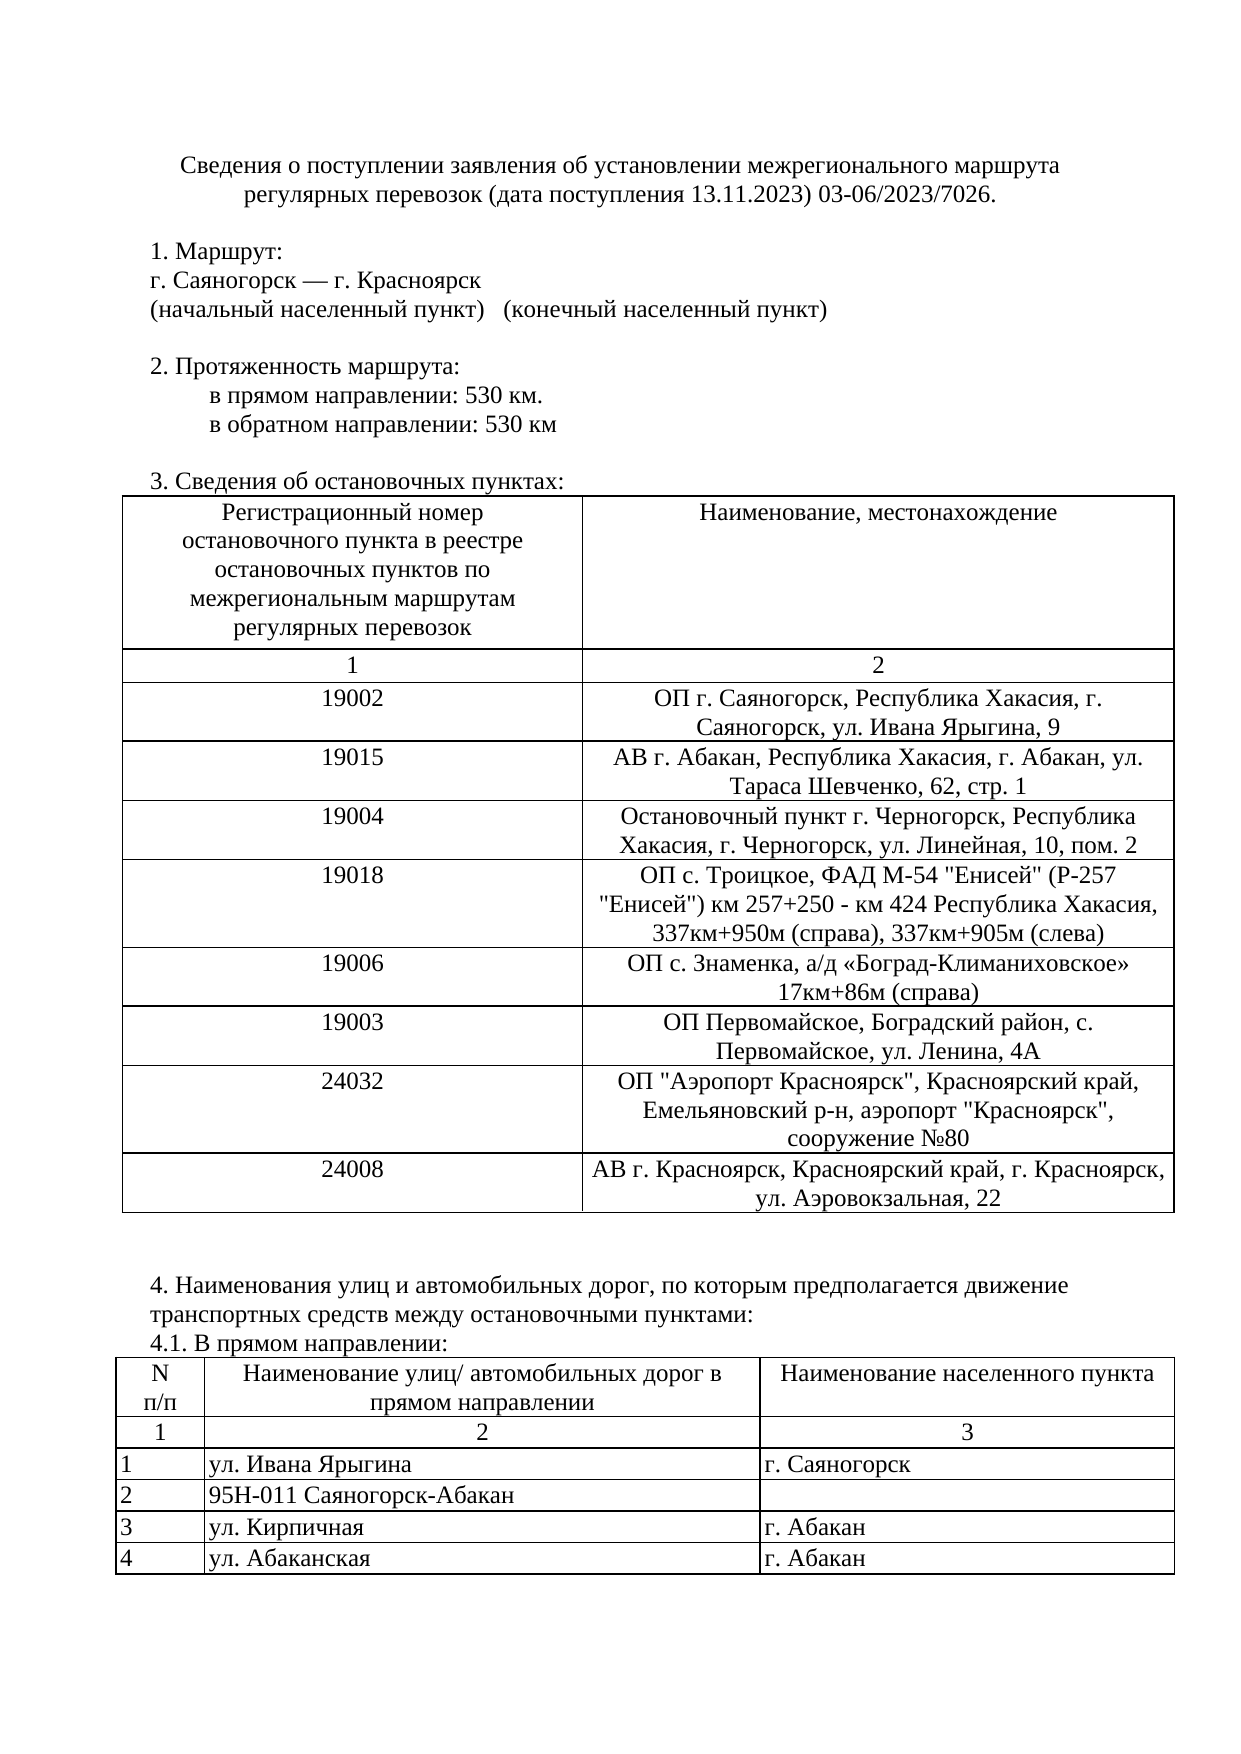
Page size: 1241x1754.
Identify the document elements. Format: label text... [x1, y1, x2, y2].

table_cell 3 [117, 1512, 204, 1542]
text 2. Протяженность маршрута: [150, 351, 1090, 380]
table_cell Остановочный пункт г. Черногорск, Республика Хакасия, г. Черногорск, ул. Линейная, 10, пом. 2 [583, 801, 1173, 858]
table_cell ОП г. Саяногорск, Республика Хакасия, г. Саяногорск, ул. Ивана Ярыгина, 9 [583, 683, 1173, 740]
table_cell 1 [117, 1449, 204, 1479]
table_cell 19004 [123, 801, 582, 858]
table_cell 95Н-011 Саяногорск-Абакан [205, 1480, 759, 1510]
table_header Наименование населенного пункта [761, 1358, 1174, 1416]
table_cell АВ г. Красноярск, Красноярский край, г. Красноярск, ул. Аэровокзальная, 22 [583, 1154, 1173, 1211]
table_cell 3 [761, 1417, 1174, 1447]
table_cell ОП с. Знаменка, а/д «Боград-Климаниховское» 17км+86м (справа) [583, 948, 1173, 1005]
table_header Наименование, местонахождение [583, 497, 1173, 648]
table_cell ул. Абаканская [205, 1543, 759, 1573]
table_cell г. Саяногорск [761, 1449, 1174, 1479]
text в прямом направлении: 530 км. [150, 380, 1090, 409]
text в обратном направлении: 530 км [150, 409, 1090, 437]
text г. Саяногорск — г. Красноярск [150, 265, 1090, 294]
text 4. Наименования улиц и автомобильных дорог, по которым предполагается движение транспортных средств между остановочными пунктами: [150, 1270, 1090, 1328]
table_cell 2 [205, 1417, 759, 1447]
table_cell ОП "Аэропорт Красноярск", Красноярский край, Емельяновский р-н, аэропорт "Красноярск", сооружение №80 [583, 1066, 1173, 1152]
table_cell [761, 1480, 1174, 1510]
text 1. Маршрут: [150, 236, 1090, 265]
table_cell 24032 [123, 1066, 582, 1152]
table_cell 19015 [123, 742, 582, 799]
table_cell 19006 [123, 948, 582, 1005]
table_cell ул. Ивана Ярыгина [205, 1449, 759, 1479]
text Сведения о поступлении заявления об установлении межрегионального маршрута регулярных перевозок (дата поступления 13.11.2023) 03-06/2023/7026. [150, 150, 1090, 207]
table_cell 2 [117, 1480, 204, 1510]
table_cell 19003 [123, 1007, 582, 1064]
table_cell 1 [117, 1417, 204, 1447]
table_cell 19002 [123, 683, 582, 740]
table_cell ОП с. Троицкое, ФАД М-54 "Енисей" (Р-257 "Енисей") км 257+250 - км 424 Республика Хакасия, 337км+950м (справа), 337км+905м (слева) [583, 860, 1173, 946]
table_cell ОП Первомайское, Боградский район, с. Первомайское, ул. Ленина, 4А [583, 1007, 1173, 1064]
text (начальный населенный пункт) (конечный населенный пункт) [150, 294, 1090, 322]
text 3. Сведения об остановочных пунктах: [150, 466, 1090, 495]
table_header Наименование улиц/ автомобильных дорог в прямом направлении [205, 1358, 759, 1416]
table_cell 24008 [123, 1154, 582, 1211]
table_cell АВ г. Абакан, Республика Хакасия, г. Абакан, ул. Тараса Шевченко, 62, стр. 1 [583, 742, 1173, 799]
table_cell 4 [117, 1543, 204, 1573]
text 4.1. В прямом направлении: [150, 1328, 1090, 1357]
table_cell 2 [583, 650, 1173, 681]
table_cell г. Абакан [761, 1543, 1174, 1573]
table_cell 1 [123, 650, 582, 681]
table_cell г. Абакан [761, 1512, 1174, 1542]
table_header Регистрационный номер остановочного пункта в реестре остановочных пунктов по межрегиональным маршрутам регулярных перевозок [123, 497, 582, 648]
table_header N п/п [117, 1358, 204, 1416]
table_cell ул. Кирпичная [205, 1512, 759, 1542]
table_cell 19018 [123, 860, 582, 946]
